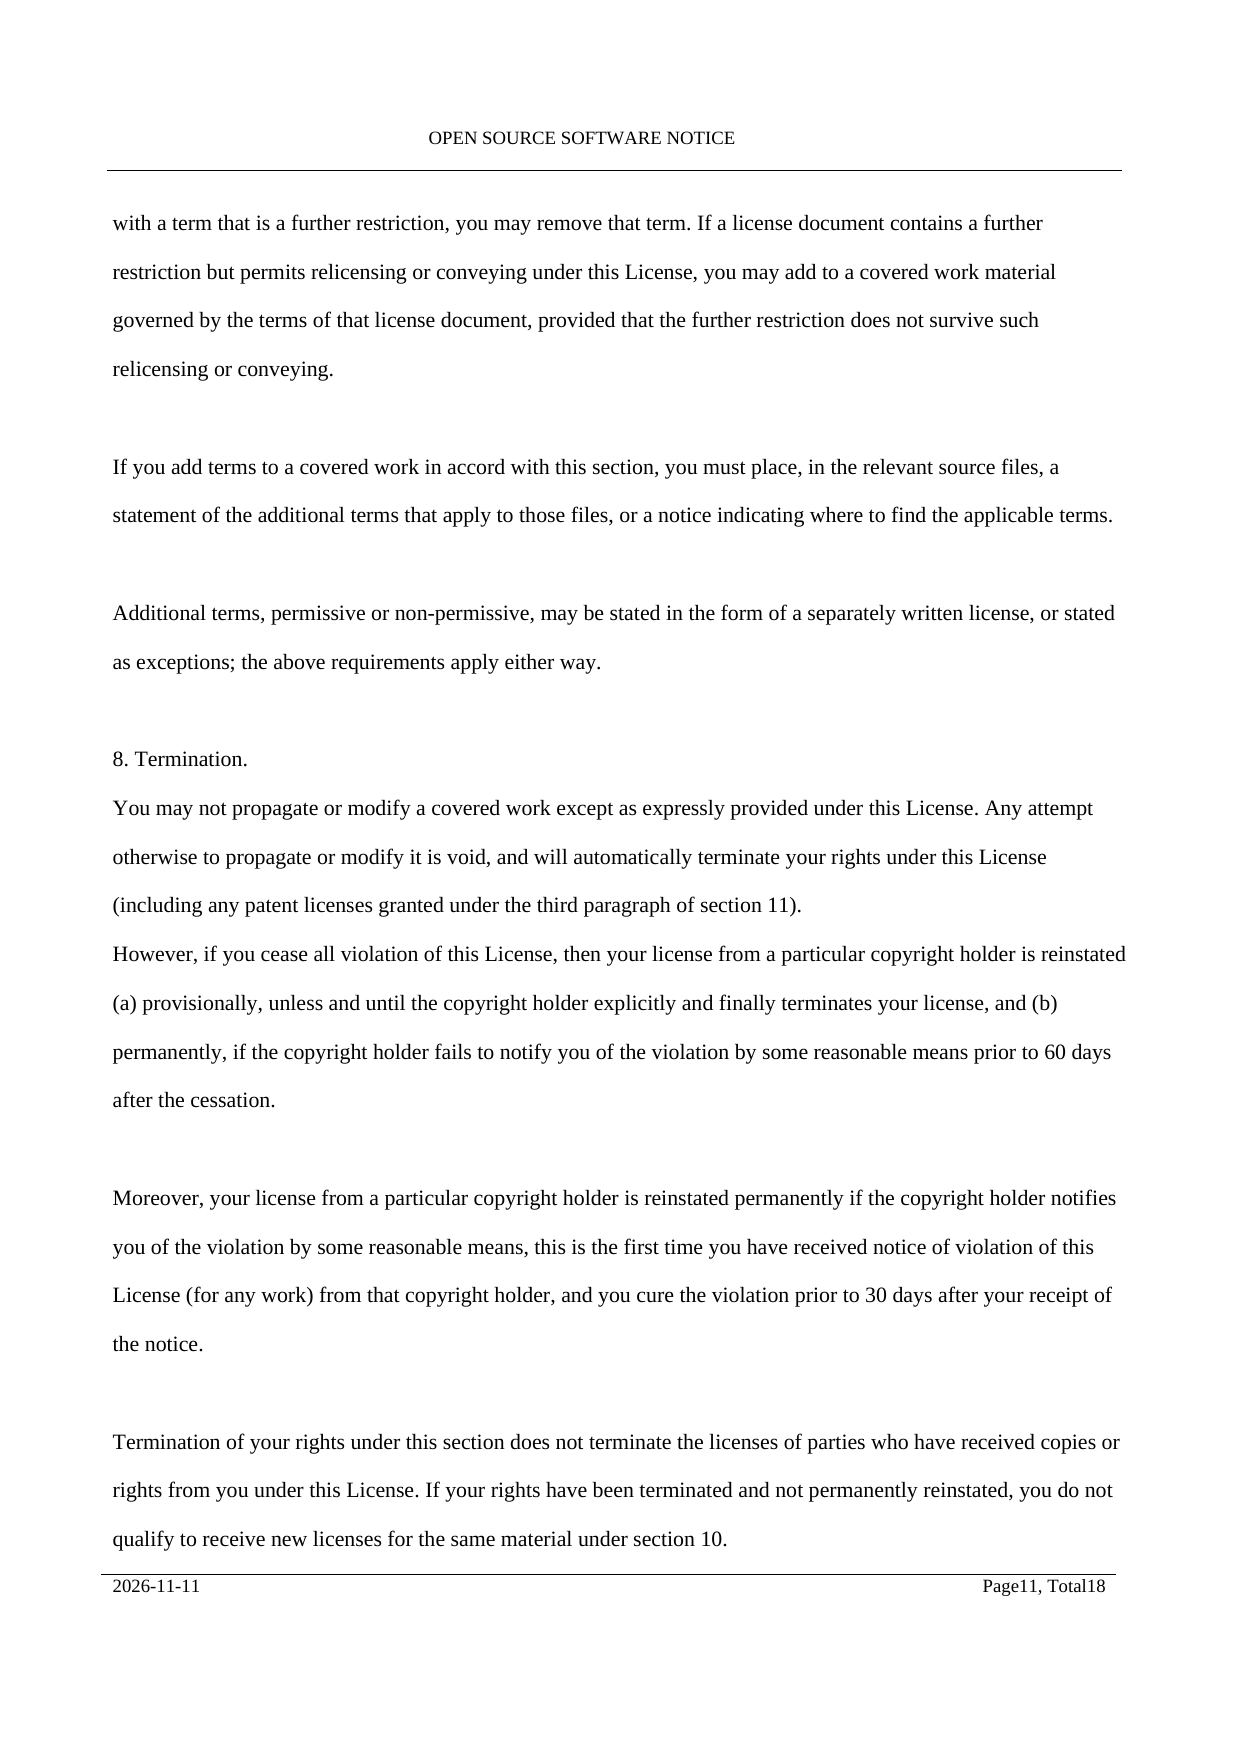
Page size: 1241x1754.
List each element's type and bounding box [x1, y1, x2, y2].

text [112, 206, 1128, 1555]
